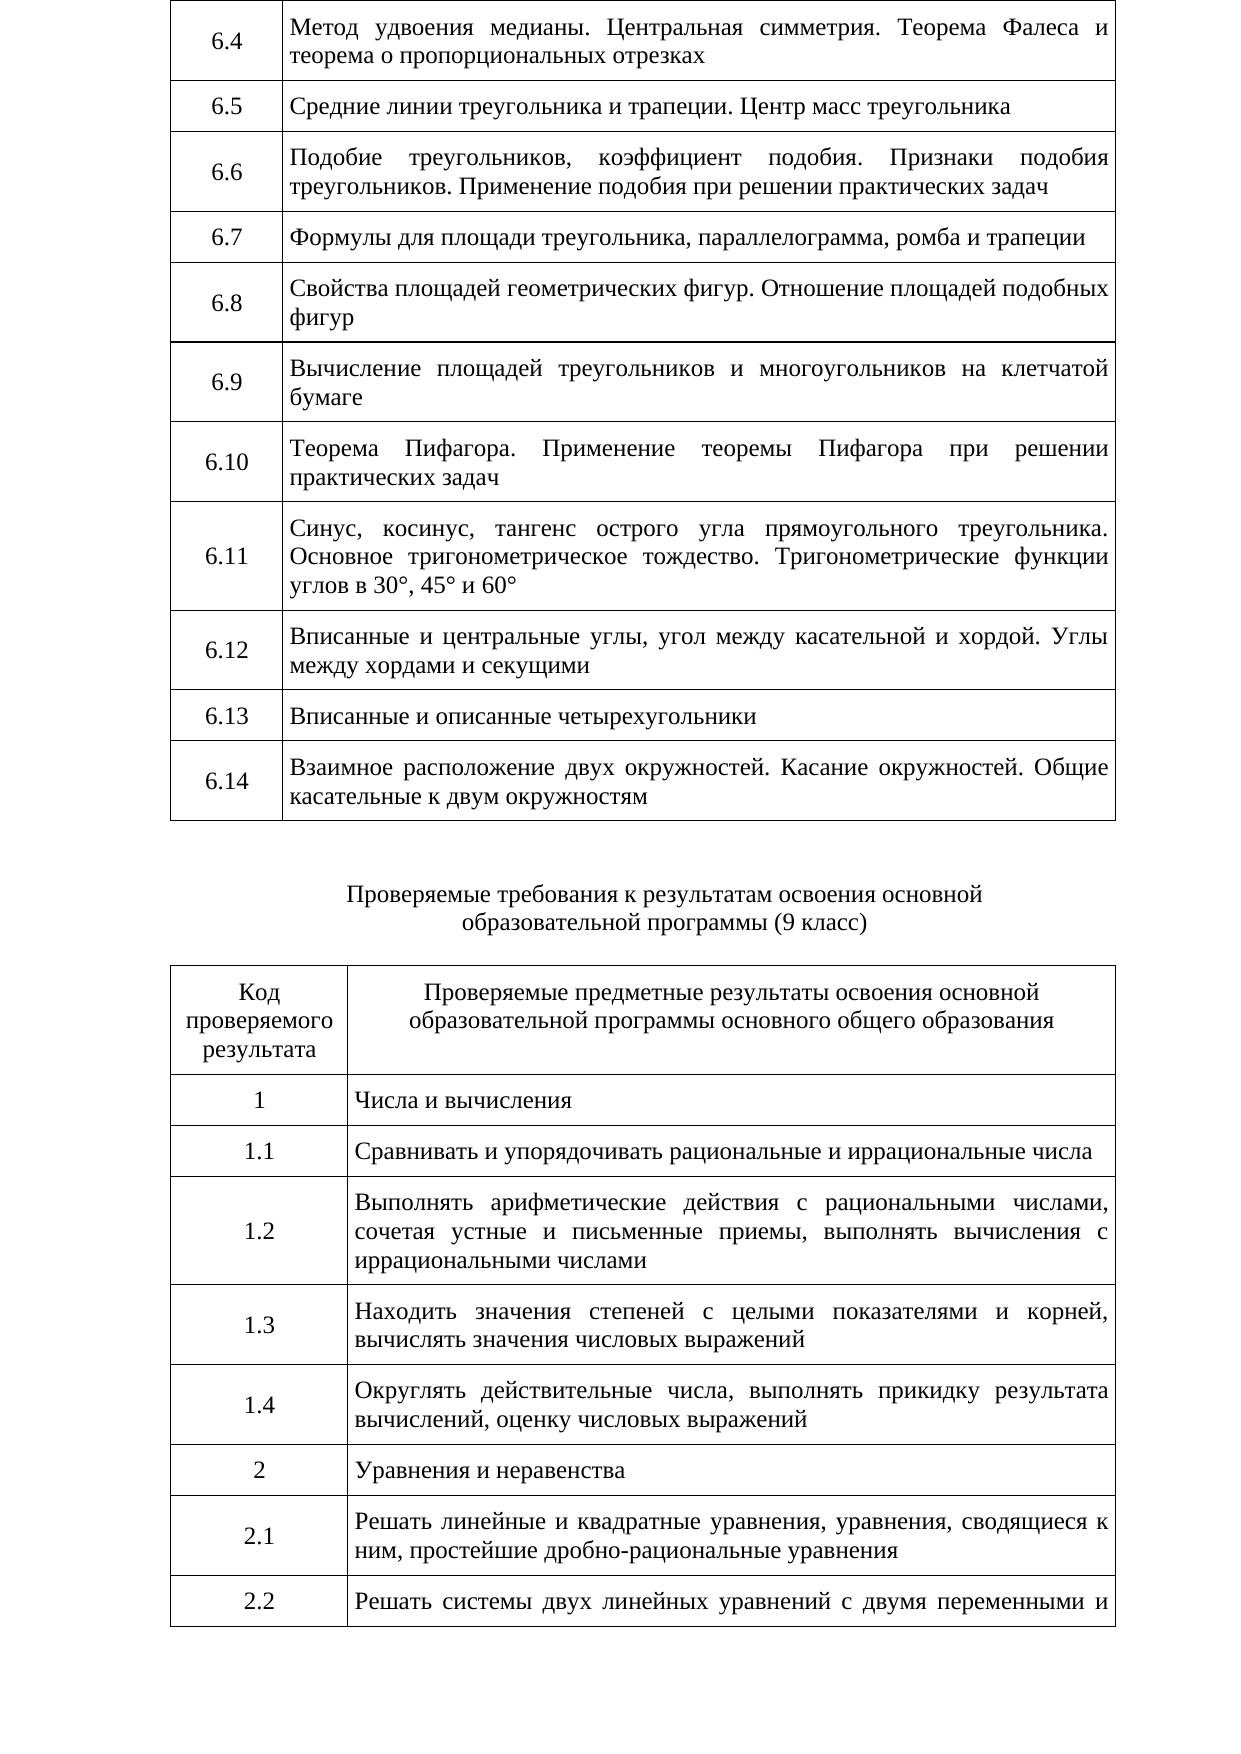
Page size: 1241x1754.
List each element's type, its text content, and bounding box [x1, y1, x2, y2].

table_cell 1.3 [171, 1285, 347, 1364]
text образовательной программы (9 класс) [177, 907, 1152, 936]
table_cell 1.1 [171, 1126, 347, 1176]
table_cell Взаимное расположение двух окружностей. Касание окружностей. Общие касательные к двум окружностям [283, 741, 1115, 820]
text Проверяемые требования к результатам освоения основной [177, 879, 1152, 907]
table_cell Вписанные и центральные углы, угол между касательной и хордой. Углы между хордами и секущими [283, 611, 1115, 689]
table_cell Метод удвоения медианы. Центральная симметрия. Теорема Фалеса и теорема о пропорциональных отрезках [283, 1, 1115, 80]
table_cell 6.14 [171, 741, 282, 820]
table_cell 6.11 [171, 502, 282, 609]
table_cell Теорема Пифагора. Применение теоремы Пифагора при решении практических задач [283, 422, 1115, 501]
table_cell Числа и вычисления [348, 1075, 1115, 1124]
table_cell 6.9 [171, 343, 282, 421]
table_cell 6.5 [171, 81, 282, 131]
table_cell 6.8 [171, 263, 282, 341]
table_cell Подобие треугольников, коэффициент подобия. Признаки подобия треугольников. Применение подобия при решении практических задач [283, 132, 1115, 211]
table_cell 2.2 [171, 1576, 347, 1626]
table_cell 1.4 [171, 1365, 347, 1444]
table_cell 6.10 [171, 422, 282, 501]
table_header Код проверяемого результата [171, 966, 347, 1073]
table_cell 2 [171, 1445, 347, 1495]
table_cell Средние линии треугольника и трапеции. Центр масс треугольника [283, 81, 1115, 131]
table_cell Выполнять арифметические действия с рациональными числами, сочетая устные и письменные приемы, выполнять вычисления с иррациональными числами [348, 1177, 1115, 1284]
table_header Проверяемые предметные результаты освоения основной образовательной программы основного общего образования [348, 966, 1115, 1073]
table_cell Формулы для площади треугольника, параллелограмма, ромба и трапеции [283, 212, 1115, 262]
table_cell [348, 1576, 1115, 1626]
table_cell 1 [171, 1075, 347, 1124]
table_cell 6.7 [171, 212, 282, 262]
table_cell 6.12 [171, 611, 282, 689]
table_cell 1.2 [171, 1177, 347, 1284]
table_cell Округлять действительные числа, выполнять прикидку результата вычислений, оценку числовых выражений [348, 1365, 1115, 1444]
table_cell Синус, косинус, тангенс острого угла прямоугольного треугольника. Основное тригонометрическое тождество. Тригонометрические функции углов в 30°, 45° и 60° [283, 502, 1115, 609]
table_cell 6.13 [171, 690, 282, 740]
table_cell Сравнивать и упорядочивать рациональные и иррациональные числа [348, 1126, 1115, 1176]
table_cell Вычисление площадей треугольников и многоугольников на клетчатой бумаге [283, 343, 1115, 421]
table_cell Свойства площадей геометрических фигур. Отношение площадей подобных фигур [283, 263, 1115, 341]
table_cell Находить значения степеней с целыми показателями и корней, вычислять значения числовых выражений [348, 1285, 1115, 1364]
table_cell 2.1 [171, 1496, 347, 1574]
table_cell Решать линейные и квадратные уравнения, уравнения, сводящиеся к ним, простейшие дробно-рациональные уравнения [348, 1496, 1115, 1574]
table_cell Вписанные и описанные четырехугольники [283, 690, 1115, 740]
table_cell 6.6 [171, 132, 282, 211]
table_cell 6.4 [171, 1, 282, 80]
table_cell Уравнения и неравенства [348, 1445, 1115, 1495]
